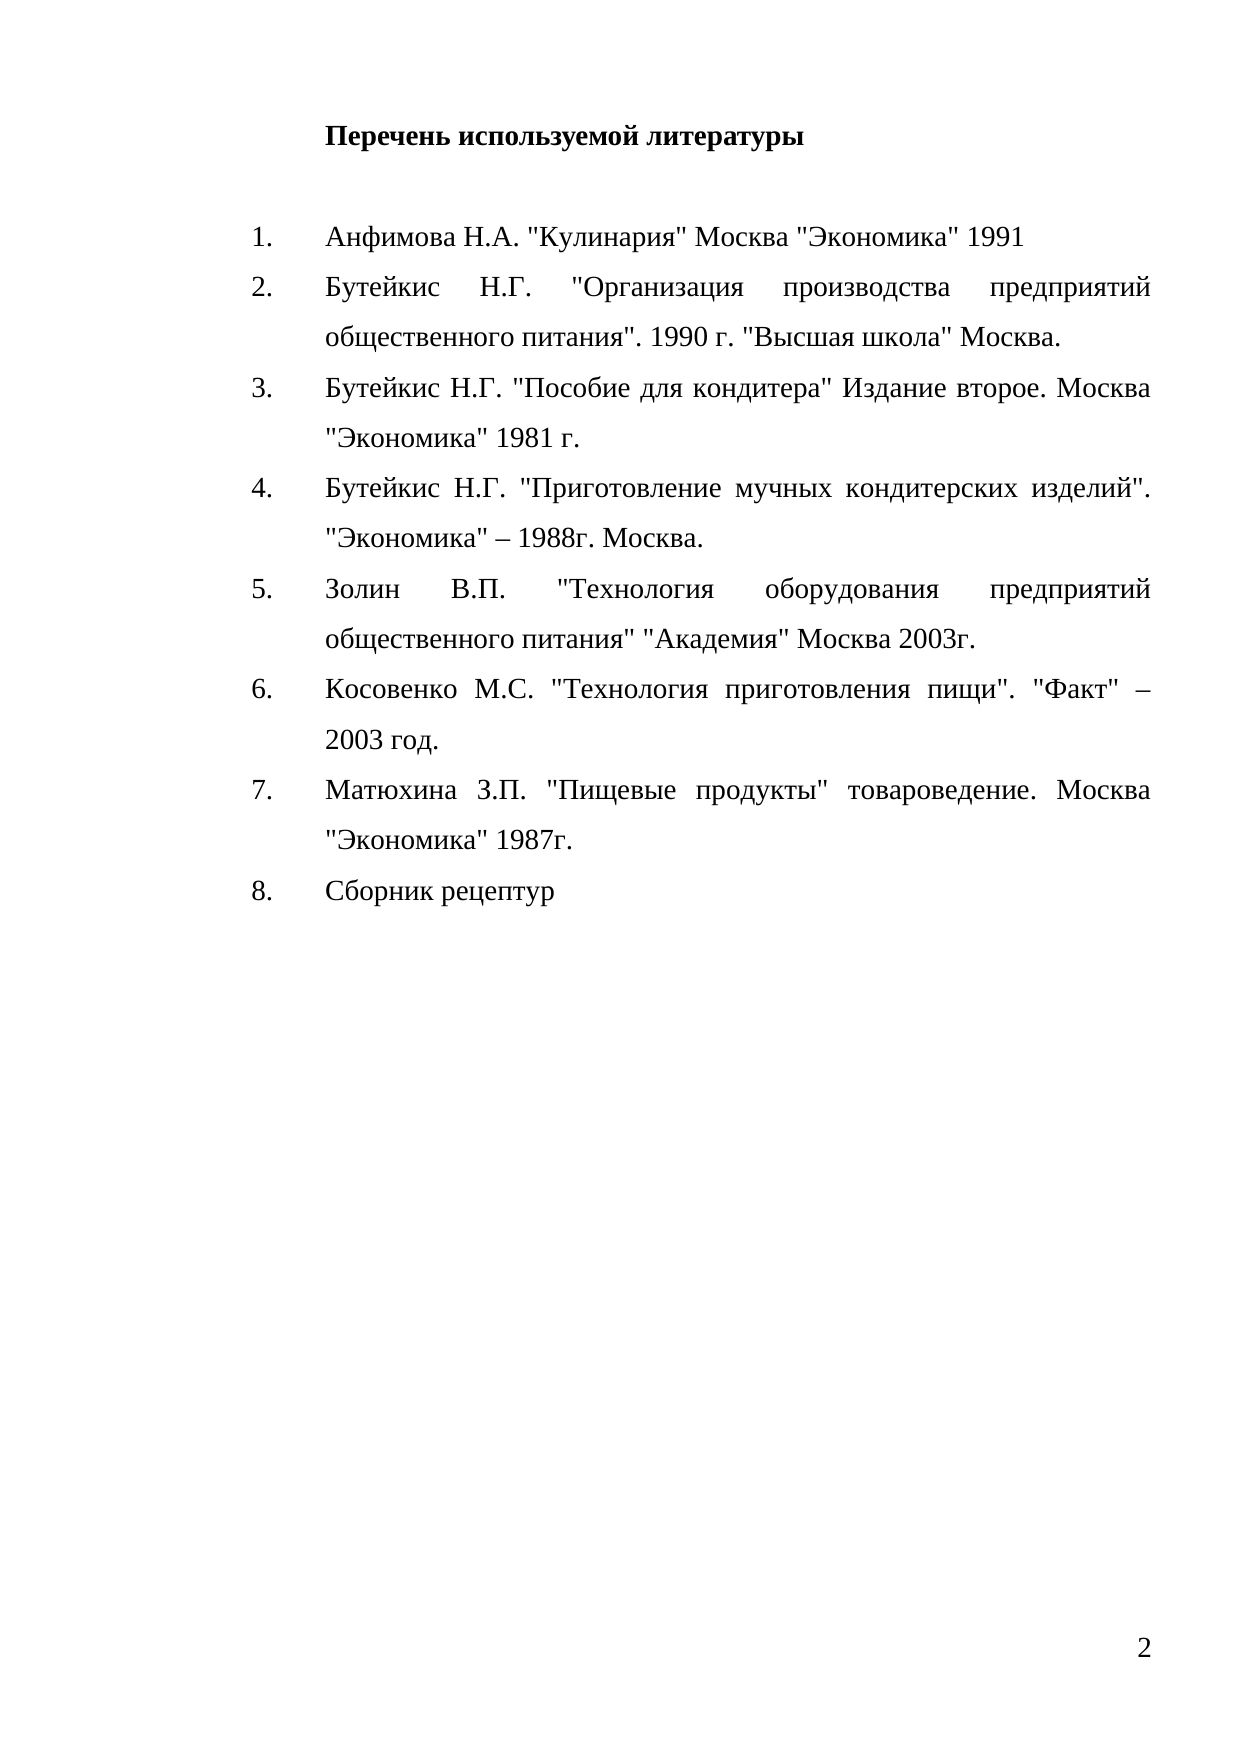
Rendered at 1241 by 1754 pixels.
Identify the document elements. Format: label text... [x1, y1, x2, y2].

list Сборник рецептур [251, 873, 1152, 906]
list Косовенко М.С. "Технология приготовления пищи". "Факт" – 2003 год. [251, 672, 1152, 755]
list Золин В.П. "Технология оборудования предприятий общественного питания" "Академия" Москва 2003г. [251, 571, 1152, 655]
text Перечень используемой литературы [177, 118, 1152, 152]
list Бутейкис Н.Г. "Приготовление мучных кондитерских изделий". "Экономика" – 1988г. Москва. [251, 470, 1152, 554]
list Бутейкис Н.Г. "Организация производства предприятий общественного питания". 1990 г. "Высшая школа" Москва. [251, 269, 1152, 353]
list Анфимова Н.А. "Кулинария" Москва "Экономика" 1991 [251, 219, 1152, 252]
list Бутейкис Н.Г. "Пособие для кондитера" Издание второе. Москва "Экономика" 1981 г. [251, 370, 1152, 453]
list Матюхина З.П. "Пищевые продукты" товароведение. Москва "Экономика" 1987г. [251, 772, 1152, 856]
